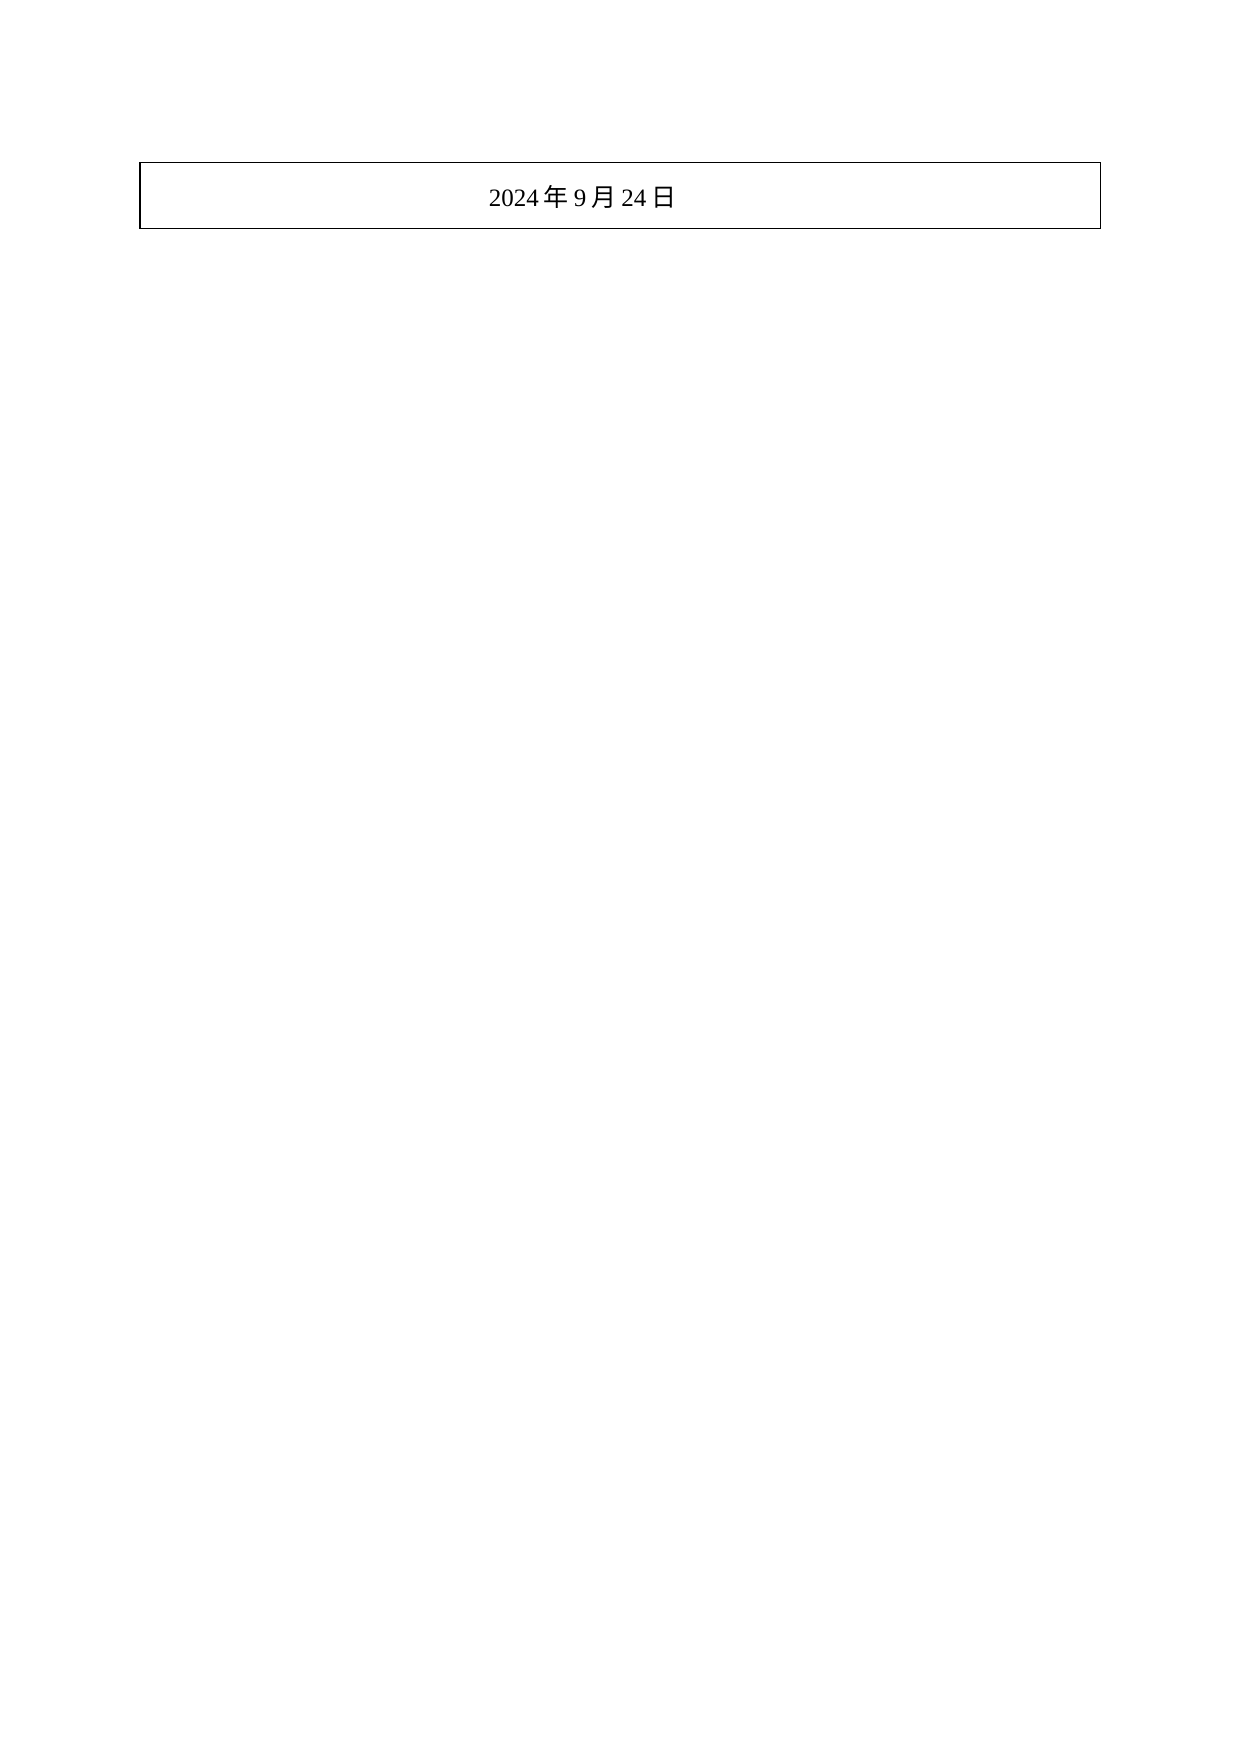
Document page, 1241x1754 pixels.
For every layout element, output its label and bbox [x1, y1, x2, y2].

table_header [141, 163, 1100, 228]
